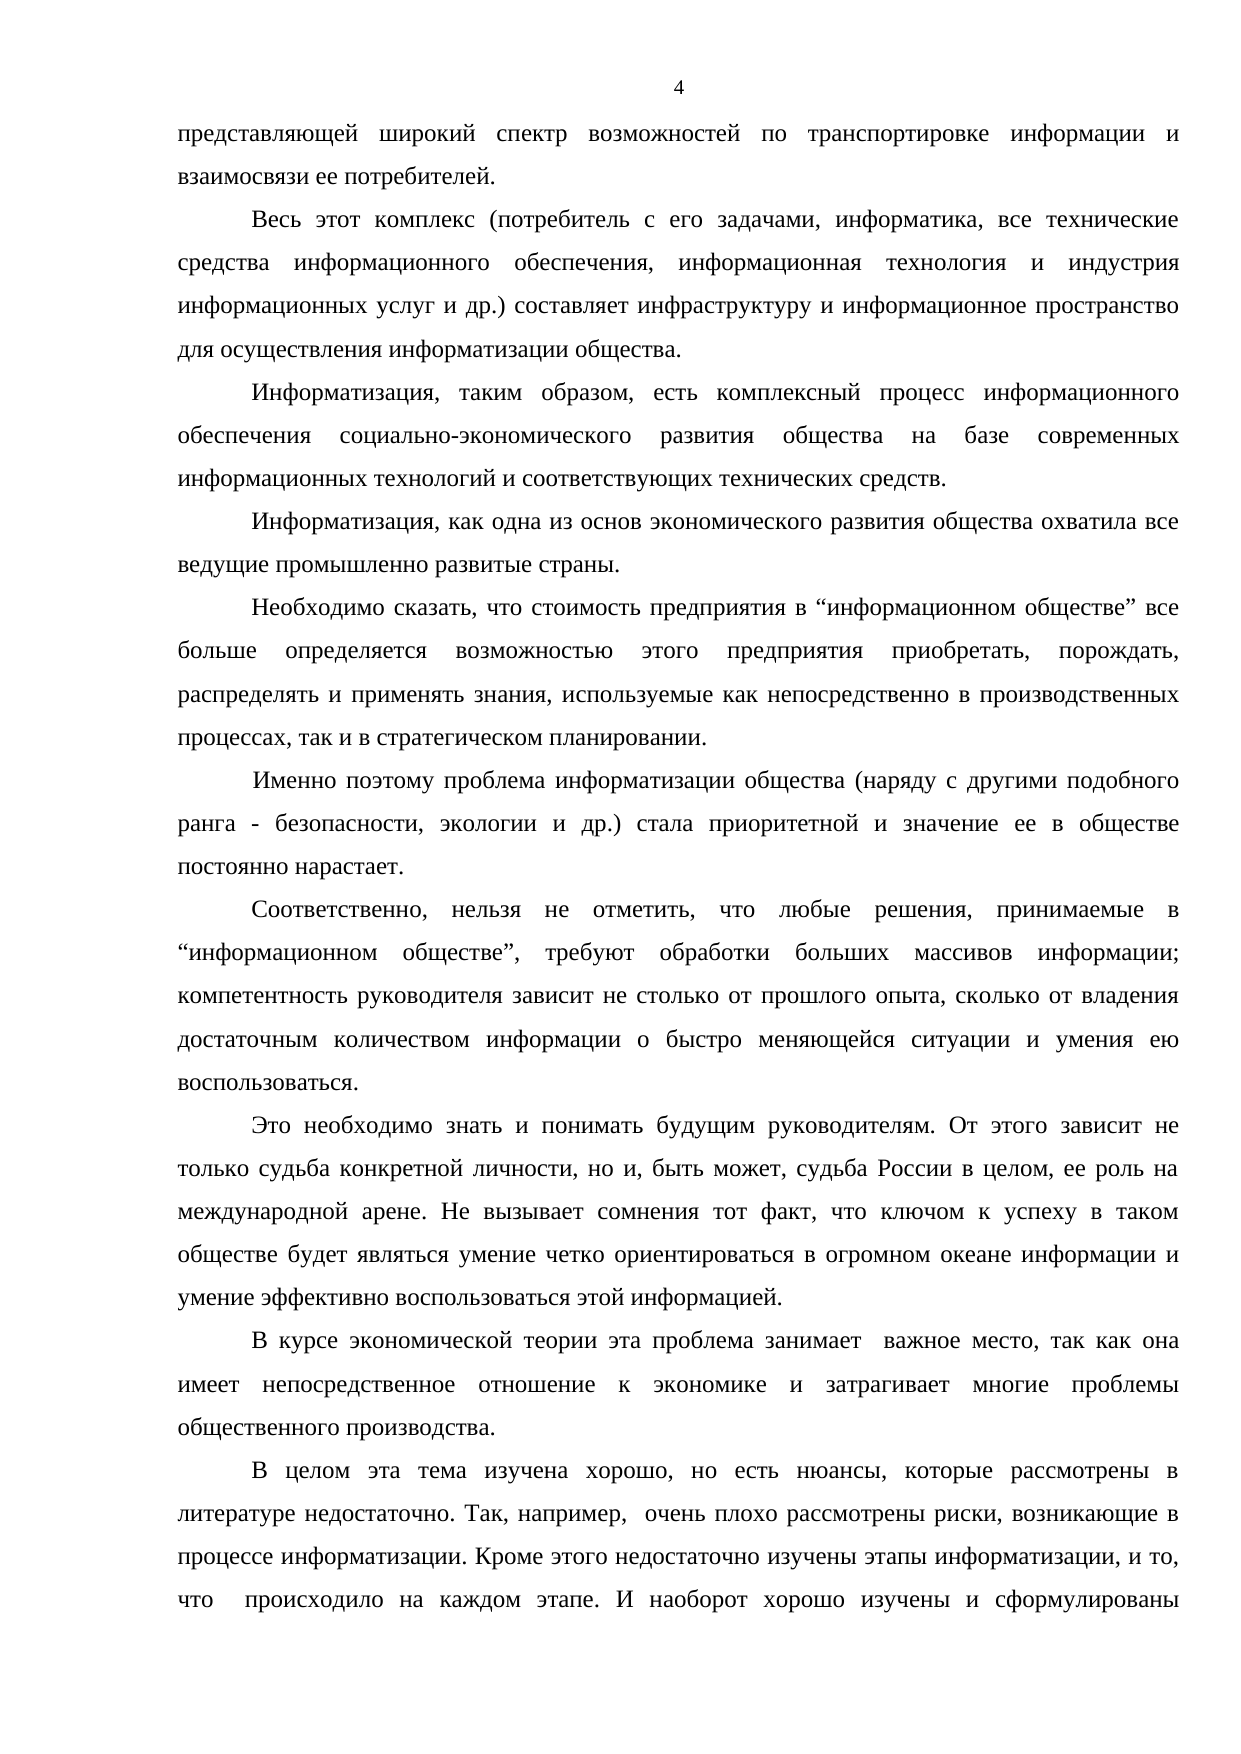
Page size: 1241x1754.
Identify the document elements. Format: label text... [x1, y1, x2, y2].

text В курсе экономической теории эта проблема занимает важное место, так как она имеет непосредственное отношение к экономике и затрагивает многие проблемы общественного производства. [177, 1326, 1180, 1441]
text Необходимо сказать, что стоимость предприятия в “информационном обществе” все больше определяется возможностью этого предприятия приобретать, порождать, распределять и применять знания, используемые как непосредственно в производственных процессах, так и в стратегическом планировании. [177, 592, 1180, 751]
text Информатизация, таким образом, есть комплексный процесс информационного обеспечения социально-экономического развития общества на базе современных информационных технологий и соответствующих технических средств. [177, 377, 1180, 492]
text Именно поэтому проблема информатизации общества (наряду с другими подобного ранга - безопасности, экологии и др.) стала приоритетной и значение ее в обществе постоянно нарастает. [177, 765, 1180, 880]
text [177, 118, 1180, 190]
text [177, 1455, 1180, 1613]
text Соответственно, нельзя не отметить, что любые решения, принимаемые в “информационном обществе”, требуют обработки больших массивов информации; компетентность руководителя зависит не столько от прошлого опыта, сколько от владения достаточным количеством информации о быстро меняющейся ситуации и умения ею воспользоваться. [177, 894, 1180, 1096]
text Весь этот комплекс (потребитель с его задачами, информатика, все технические средства информационного обеспечения, информационная технология и индустрия информационных услуг и др.) составляет инфраструктуру и информационное пространство для осуществления информатизации общества. [177, 204, 1180, 362]
text Это необходимо знать и понимать будущим руководителям. От этого зависит не только судьба конкретной личности, но и, быть может, судьба России в целом, ее роль на международной арене. Не вызывает сомнения тот факт, что ключом к успеху в таком обществе будет являться умение четко ориентироваться в огромном океане информации и умение эффективно воспользоваться этой информацией. [177, 1110, 1180, 1311]
text Информатизация, как одна из основ экономического развития общества охватила все ведущие промышленно развитые страны. [177, 506, 1180, 578]
